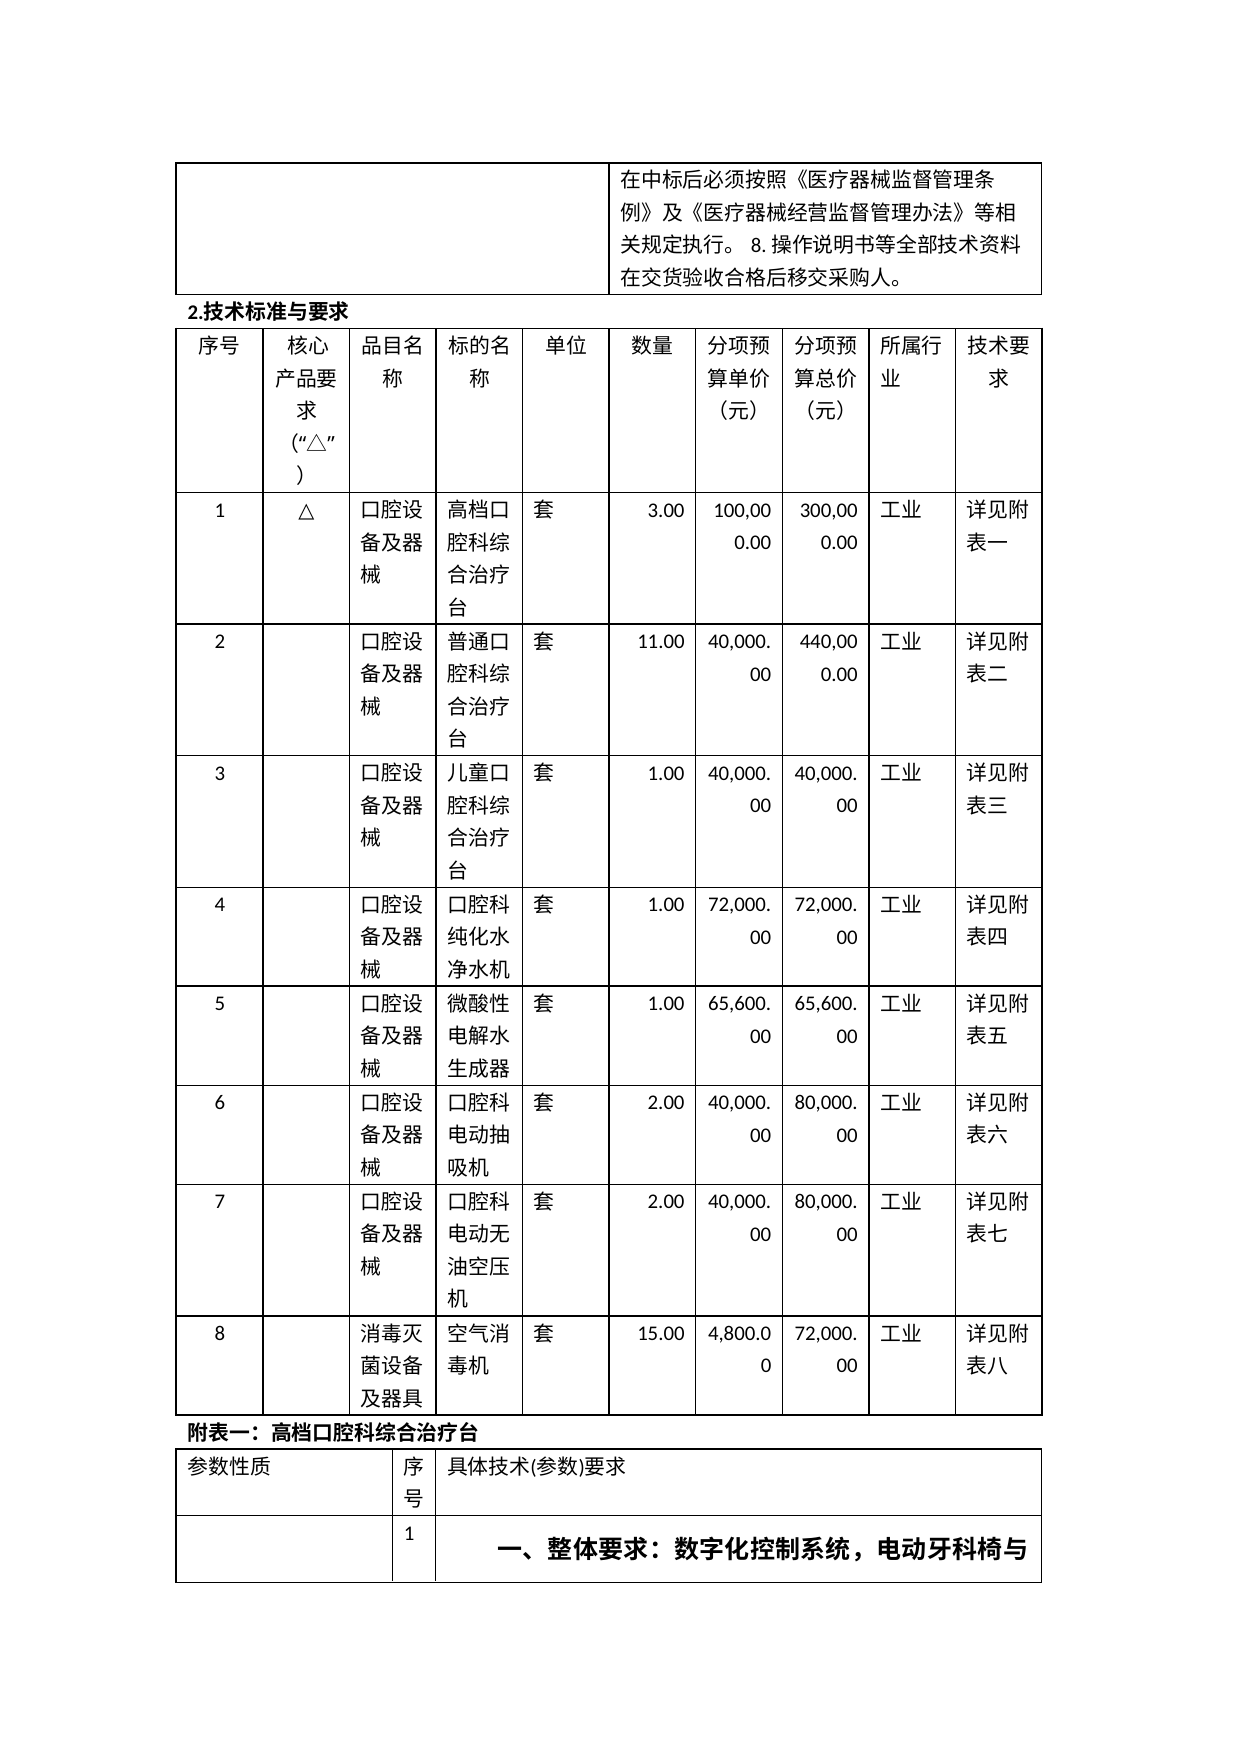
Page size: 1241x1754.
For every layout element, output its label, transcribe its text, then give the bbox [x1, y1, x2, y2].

table_cell [264, 1086, 349, 1183]
table_header 序号 [177, 329, 262, 492]
table_header 分项预算总价（元） [783, 329, 868, 492]
table_cell 65,600.00 [696, 987, 782, 1084]
table_cell [264, 987, 349, 1084]
table_header 参数性质 [177, 1450, 392, 1515]
table_header 技术要求 [956, 329, 1041, 492]
text 附表一：高档口腔科综合治疗台 [187, 1416, 1053, 1448]
table_cell 口腔设备及器械 [350, 1185, 435, 1315]
table_cell 高档口腔科综合治疗台 [437, 493, 522, 623]
table_cell 40,000.00 [696, 756, 782, 886]
table_cell 300,000.00 [783, 493, 868, 623]
table_cell 口腔设备及器械 [350, 1086, 435, 1183]
table_cell [264, 888, 349, 985]
table_cell 详见附表一 [956, 493, 1041, 623]
table_cell 工业 [870, 987, 955, 1084]
table_header 具体技术(参数)要求 [436, 1450, 1041, 1515]
table_cell 详见附表六 [956, 1086, 1041, 1183]
table_header 品目名称 [350, 329, 435, 492]
table_cell 空气消毒机 [437, 1317, 522, 1414]
table_cell 工业 [870, 888, 955, 985]
table_cell 微酸性电解水生成器 [437, 987, 522, 1084]
table_cell 消毒灭菌设备及器具 [350, 1317, 435, 1414]
table_cell 工业 [870, 1317, 955, 1414]
table_cell [264, 625, 349, 755]
table_cell 72,000.00 [696, 888, 782, 985]
table_header 序号 [393, 1450, 435, 1515]
table_cell 40,000.00 [696, 1185, 782, 1315]
table_cell 80,000.00 [783, 1086, 868, 1183]
table_cell 1.00 [610, 888, 695, 985]
table_cell 工业 [870, 756, 955, 886]
table_cell 套 [523, 1086, 608, 1183]
table_cell [264, 1185, 349, 1315]
table_cell 4 [177, 888, 262, 985]
table_cell 套 [523, 888, 608, 985]
table_cell 详见附表七 [956, 1185, 1041, 1315]
table_cell 口腔科电动抽吸机 [437, 1086, 522, 1183]
table_cell 儿童口腔科综合治疗台 [437, 756, 522, 886]
table_cell 工业 [870, 493, 955, 623]
table_cell [264, 756, 349, 886]
table_cell 套 [523, 987, 608, 1084]
table_cell 72,000.00 [783, 1317, 868, 1414]
table_header 数量 [610, 329, 695, 492]
table_cell 7 [177, 1185, 262, 1315]
table_cell 口腔科纯化水净水机 [437, 888, 522, 985]
table_cell 其他 [177, 164, 608, 293]
table_cell 口腔设备及器械 [350, 987, 435, 1084]
table_cell 套 [523, 493, 608, 623]
table_cell 15.00 [610, 1317, 695, 1414]
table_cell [436, 1516, 1041, 1581]
table_cell 详见附表三 [956, 756, 1041, 886]
table_cell 3.00 [610, 493, 695, 623]
table_header 分项预算单价（元） [696, 329, 782, 492]
table_cell 详见附表八 [956, 1317, 1041, 1414]
table_cell 详见附表二 [956, 625, 1041, 755]
table_cell 2.00 [610, 1185, 695, 1315]
table_cell 40,000.00 [783, 756, 868, 886]
table_header 所属行业 [870, 329, 955, 492]
table_cell 套 [523, 1317, 608, 1414]
table_cell 5 [177, 987, 262, 1084]
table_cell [610, 164, 1041, 293]
table_cell 440,000.00 [783, 625, 868, 755]
table_cell 1 [177, 493, 262, 623]
text 2.技术标准与要求 [187, 295, 1053, 328]
table_cell 工业 [870, 1185, 955, 1315]
table_cell 详见附表四 [956, 888, 1041, 985]
table_cell 2 [177, 625, 262, 755]
table_cell 4,800.00 [696, 1317, 782, 1414]
table_cell 3 [177, 756, 262, 886]
table_cell 口腔设备及器械 [350, 493, 435, 623]
table_header 标的名称 [437, 329, 522, 492]
table_cell [177, 1516, 392, 1581]
table_cell △ [264, 493, 349, 623]
table_cell 详见附表五 [956, 987, 1041, 1084]
table_cell 11.00 [610, 625, 695, 755]
table_cell 口腔科电动无油空压机 [437, 1185, 522, 1315]
table_cell 40,000.00 [696, 1086, 782, 1183]
table_cell 65,600.00 [783, 987, 868, 1084]
table_cell 工业 [870, 1086, 955, 1183]
table_cell 2.00 [610, 1086, 695, 1183]
table_cell 口腔设备及器械 [350, 756, 435, 886]
table_header 核心产品要求（“△”） [264, 329, 349, 492]
table_cell 口腔设备及器械 [350, 888, 435, 985]
table_cell [264, 1317, 349, 1414]
table_cell 套 [523, 756, 608, 886]
table_cell 72,000.00 [783, 888, 868, 985]
table_cell 普通口腔科综合治疗台 [437, 625, 522, 755]
table_cell 1 [393, 1516, 435, 1581]
table_cell 工业 [870, 625, 955, 755]
table_cell 套 [523, 625, 608, 755]
table_cell 8 [177, 1317, 262, 1414]
table_cell 口腔设备及器械 [350, 625, 435, 755]
table_header 单位 [523, 329, 608, 492]
table_cell 1.00 [610, 987, 695, 1084]
table_cell 6 [177, 1086, 262, 1183]
table_cell 100,000.00 [696, 493, 782, 623]
table_cell 80,000.00 [783, 1185, 868, 1315]
table_cell 套 [523, 1185, 608, 1315]
table_cell 1.00 [610, 756, 695, 886]
table_cell 40,000.00 [696, 625, 782, 755]
